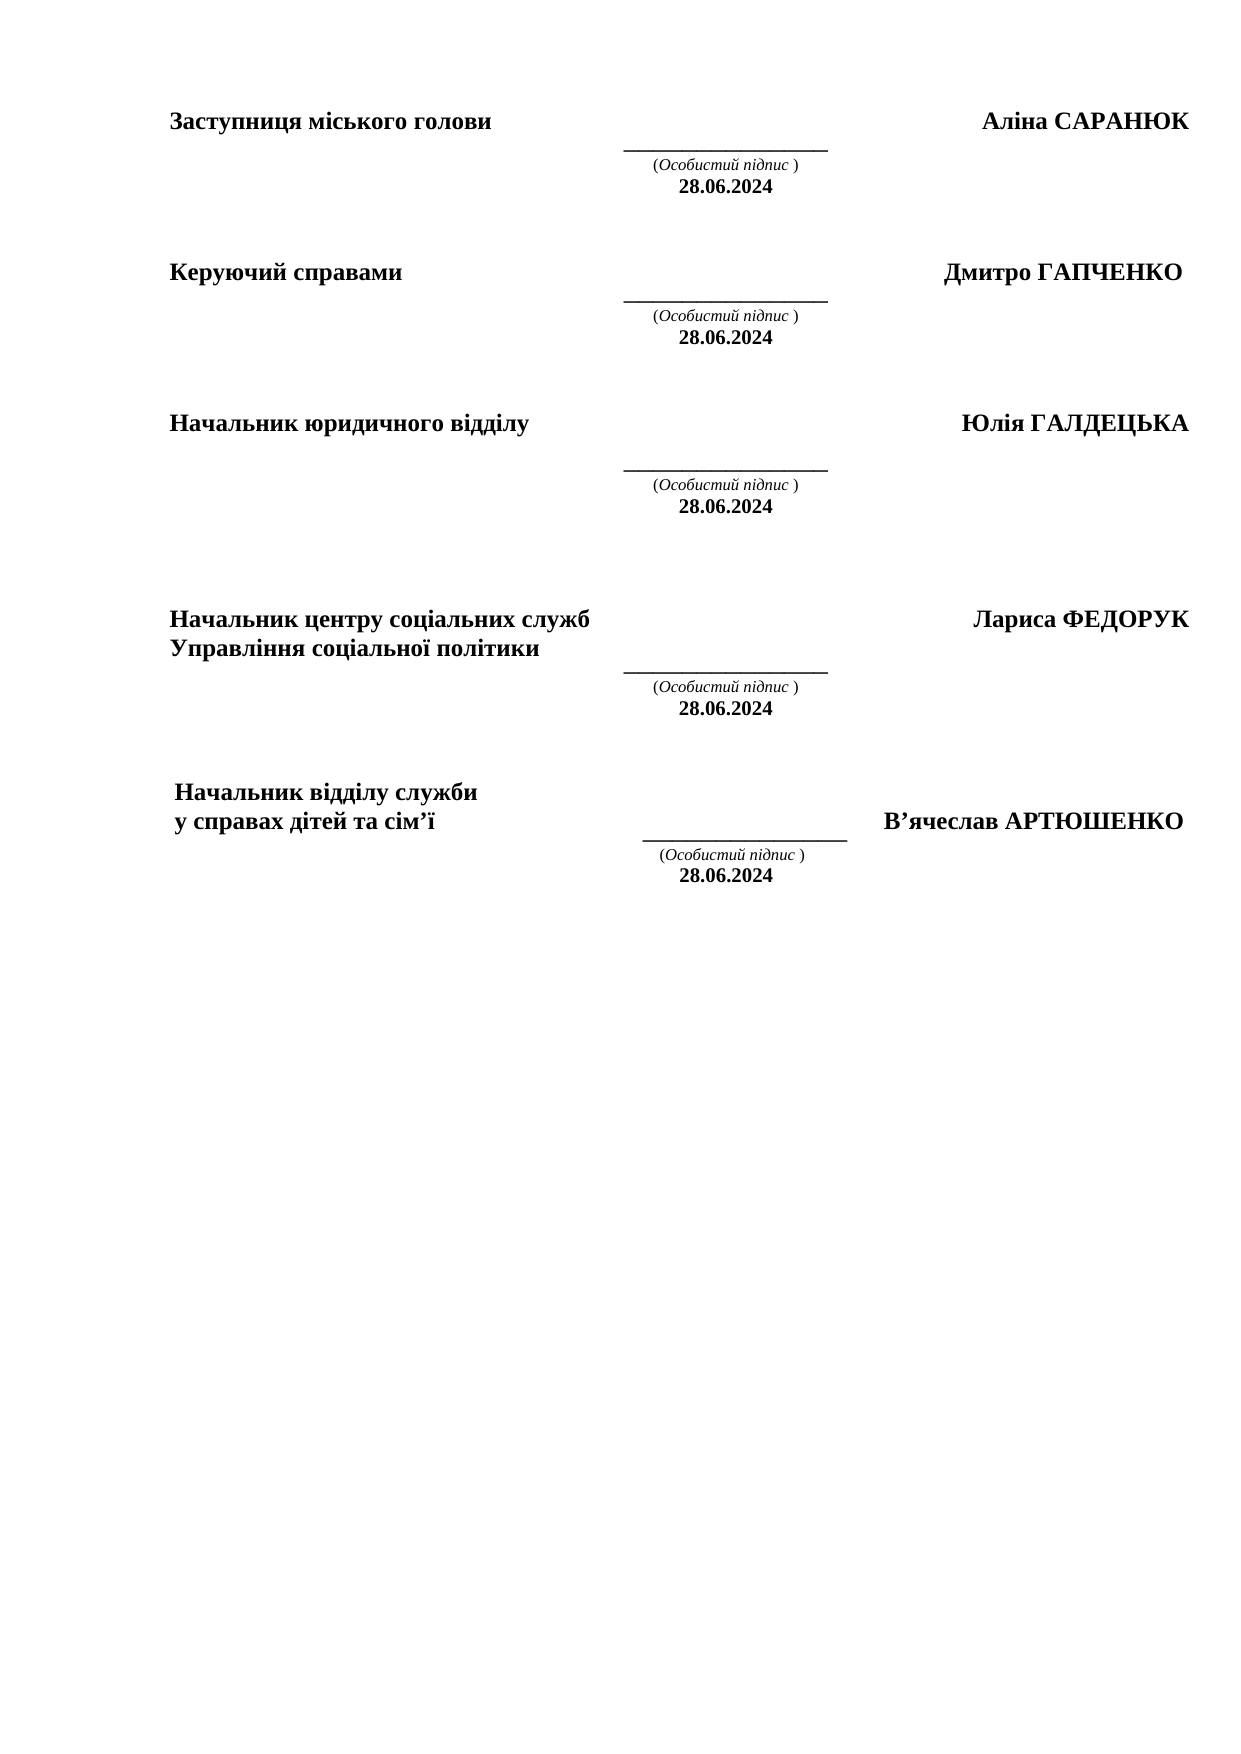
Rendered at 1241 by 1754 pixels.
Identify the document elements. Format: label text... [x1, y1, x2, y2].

table_cell ______________ (Особистий підпис ) 28.06.2024 [612, 257, 839, 408]
table_cell Керуючий справами [158, 257, 612, 408]
table_cell Юлія ГАЛДЕЦЬКА [839, 408, 1200, 576]
table_header ______________ (Особистий підпис ) 28.06.2024 [612, 106, 839, 257]
table_header Начальник відділу служби у справах дітей та сім’ї [163, 777, 631, 945]
table_header Заступниця міського голови [158, 106, 612, 257]
table_header В’ячеслав АРТЮШЕНКО [866, 777, 1195, 945]
table_header ______________ (Особистий підпис ) 28.06.2024 [631, 777, 866, 945]
table_cell Начальник юридичного відділу [158, 408, 612, 576]
table_cell ______________ (Особистий підпис ) 28.06.2024 [612, 408, 839, 576]
table_header Аліна САРАНЮК [839, 106, 1200, 257]
table_cell Лариса ФЕДОРУК [839, 576, 1200, 777]
table_cell Начальник центру соціальних служб Управління соціальної політики [158, 576, 612, 777]
table_cell ______________ (Особистий підпис ) 28.06.2024 [612, 576, 839, 777]
table_cell Дмитро ГАПЧЕНКО [839, 257, 1200, 408]
